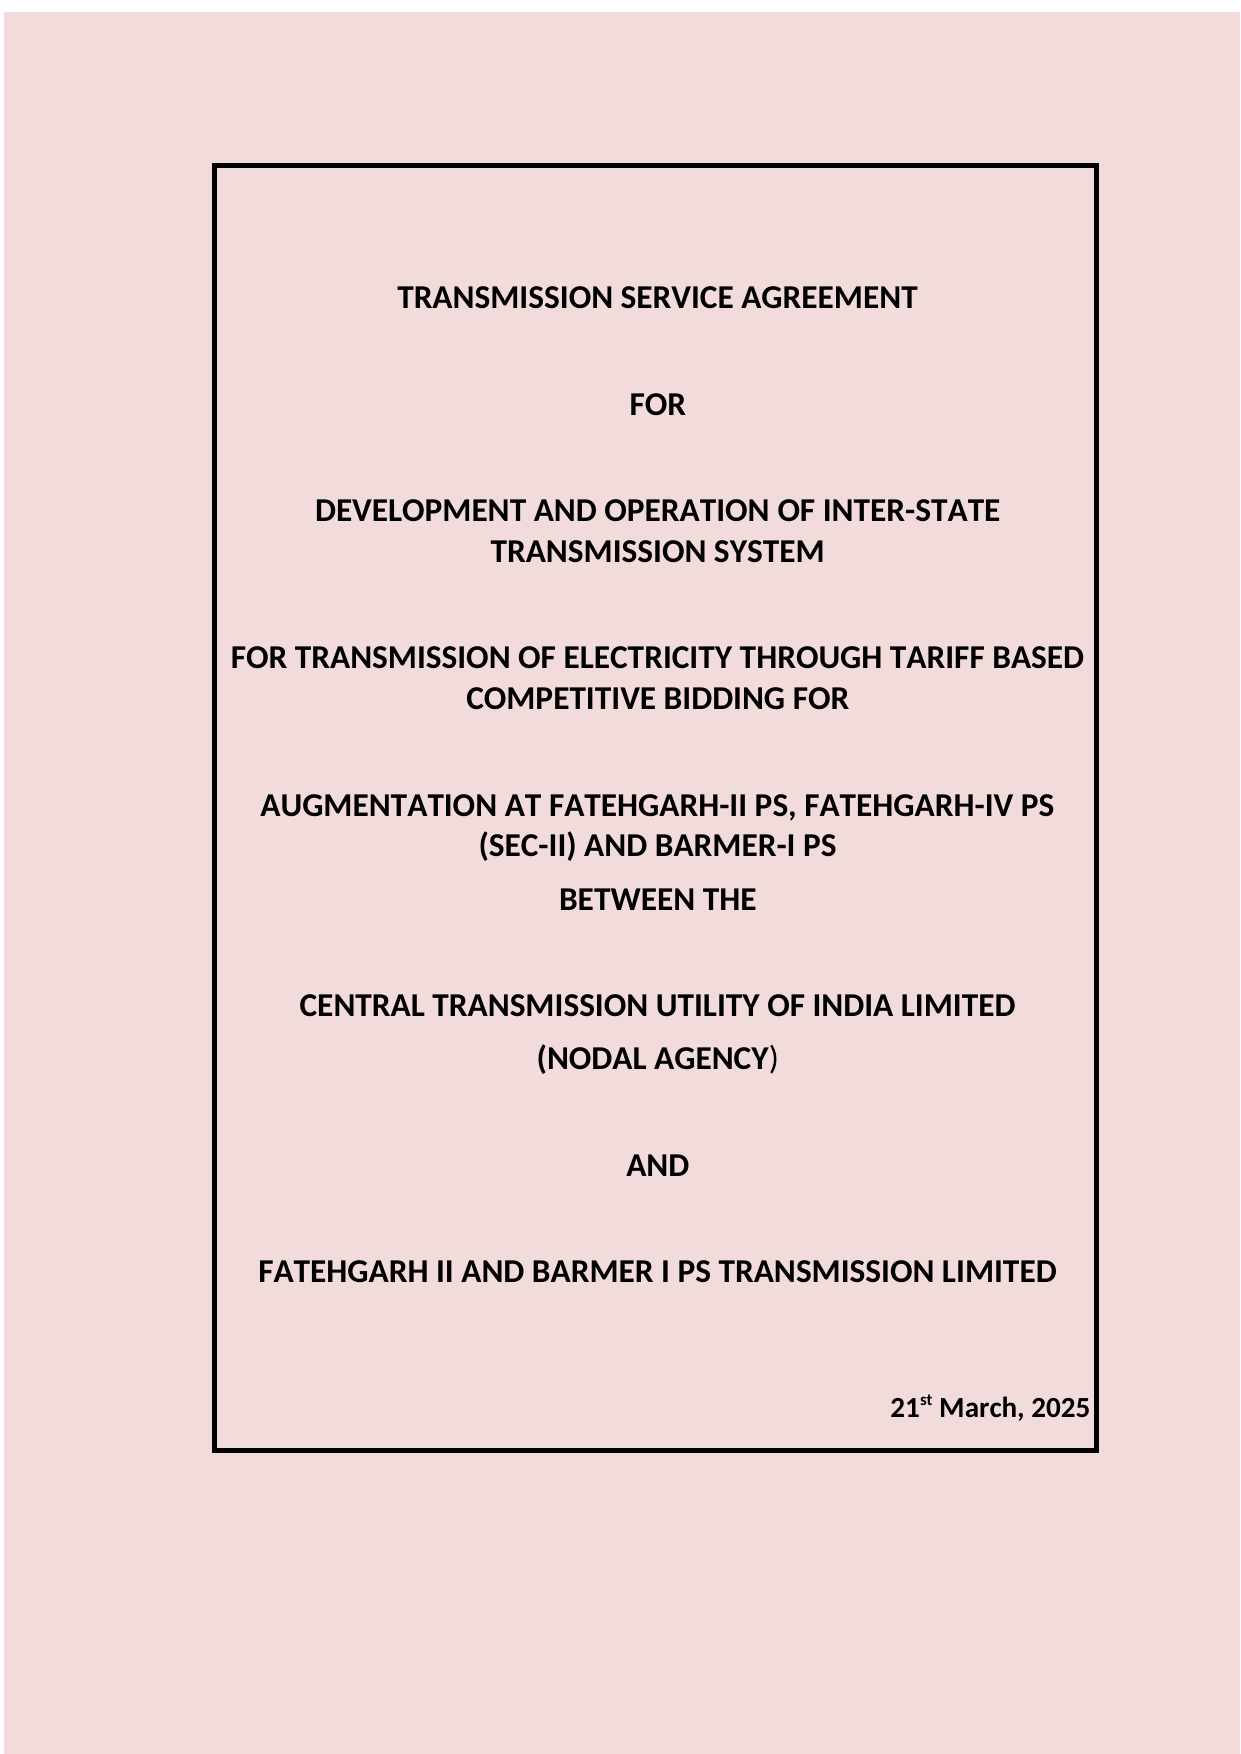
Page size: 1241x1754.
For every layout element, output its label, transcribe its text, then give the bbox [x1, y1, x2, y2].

text TRANSMISSION SERVICE AGREEMENT [217, 269, 1094, 317]
text FOR TRANSMISSION OF ELECTRICITY THROUGH TARIFF BASED COMPETITIVE BIDDING FOR [217, 629, 1094, 718]
text 21st March, 2025 [217, 1383, 1094, 1448]
text AND [217, 1137, 1094, 1184]
text CENTRAL TRANSMISSION UTILITY OF INDIA LIMITED [217, 977, 1094, 1025]
text AUGMENTATION AT FATEHGARH-II PS, FATEHGARH-IV PS (SEC-II) AND BARMER-I PS [217, 777, 1094, 865]
text FATEHGARH II AND BARMER I PS TRANSMISSION LIMITED [217, 1243, 1094, 1291]
text FOR [217, 376, 1094, 423]
text BETWEEN THE [217, 871, 1094, 918]
text DEVELOPMENT AND OPERATION OF INTER-STATE TRANSMISSION SYSTEM [217, 482, 1094, 571]
text (NODAL AGENCY) [217, 1030, 1094, 1078]
